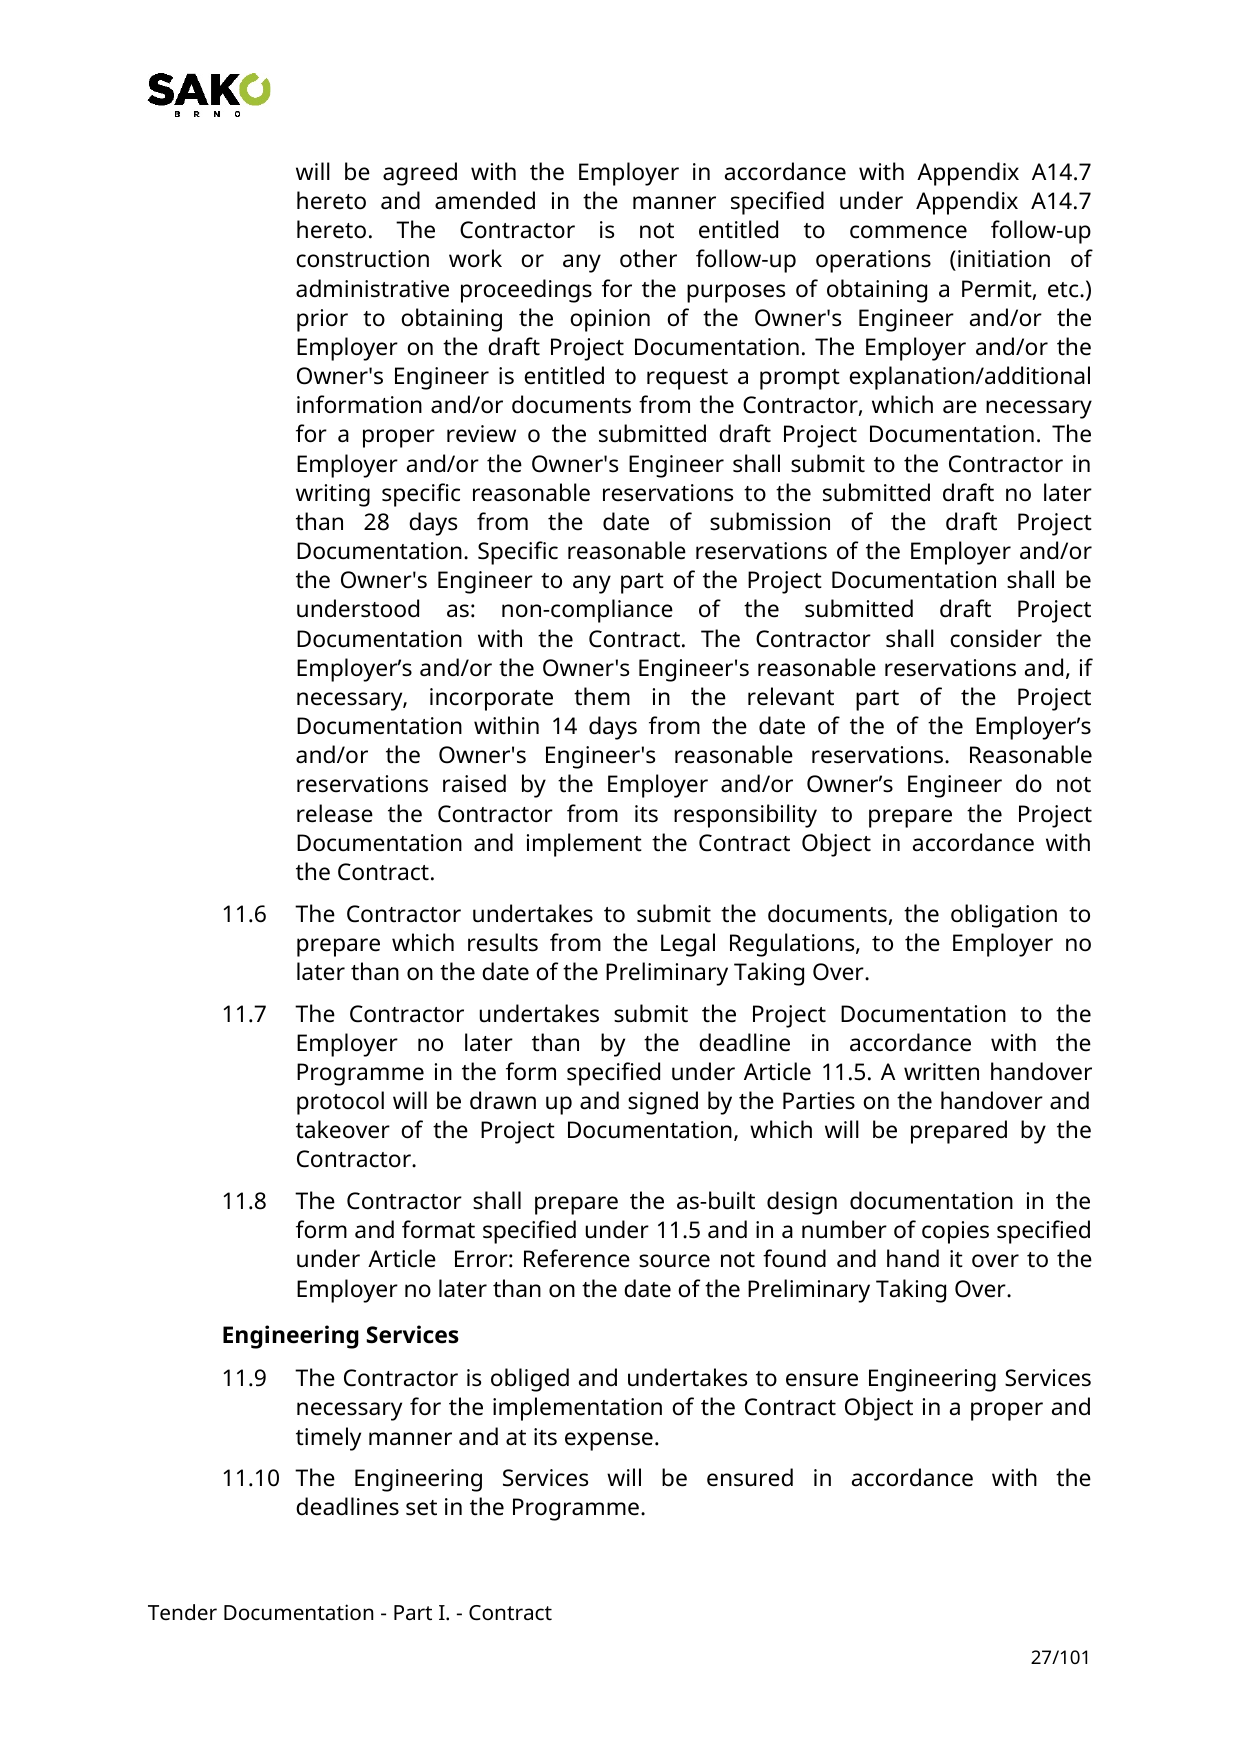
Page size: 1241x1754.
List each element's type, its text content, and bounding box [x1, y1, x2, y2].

list The Contractor undertakes to submit the documents, the obligation to prepare which results from the Legal Regulations, to the Employer no later than on the date of the Preliminary Taking Over. [221, 899, 1093, 986]
picture [147, 73, 271, 117]
list The Contractor undertakes submit the Project Documentation to the Employer no later than by the deadline in accordance with the Programme in the form specified under Article 11.5. A written handover protocol will be drawn up and signed by the Parties on the handover and takeover of the Project Documentation, which will be prepared by the Contractor. [221, 999, 1093, 1174]
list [221, 157, 1093, 886]
text Engineering Services [221, 1315, 1093, 1351]
list The Engineering Services will be ensured in accordance with the deadlines set in the Programme. [221, 1463, 1093, 1522]
list The Contractor is obliged and undertakes to ensure Engineering Services necessary for the implementation of the Contract Object in a proper and timely manner and at its expense. [221, 1363, 1093, 1451]
